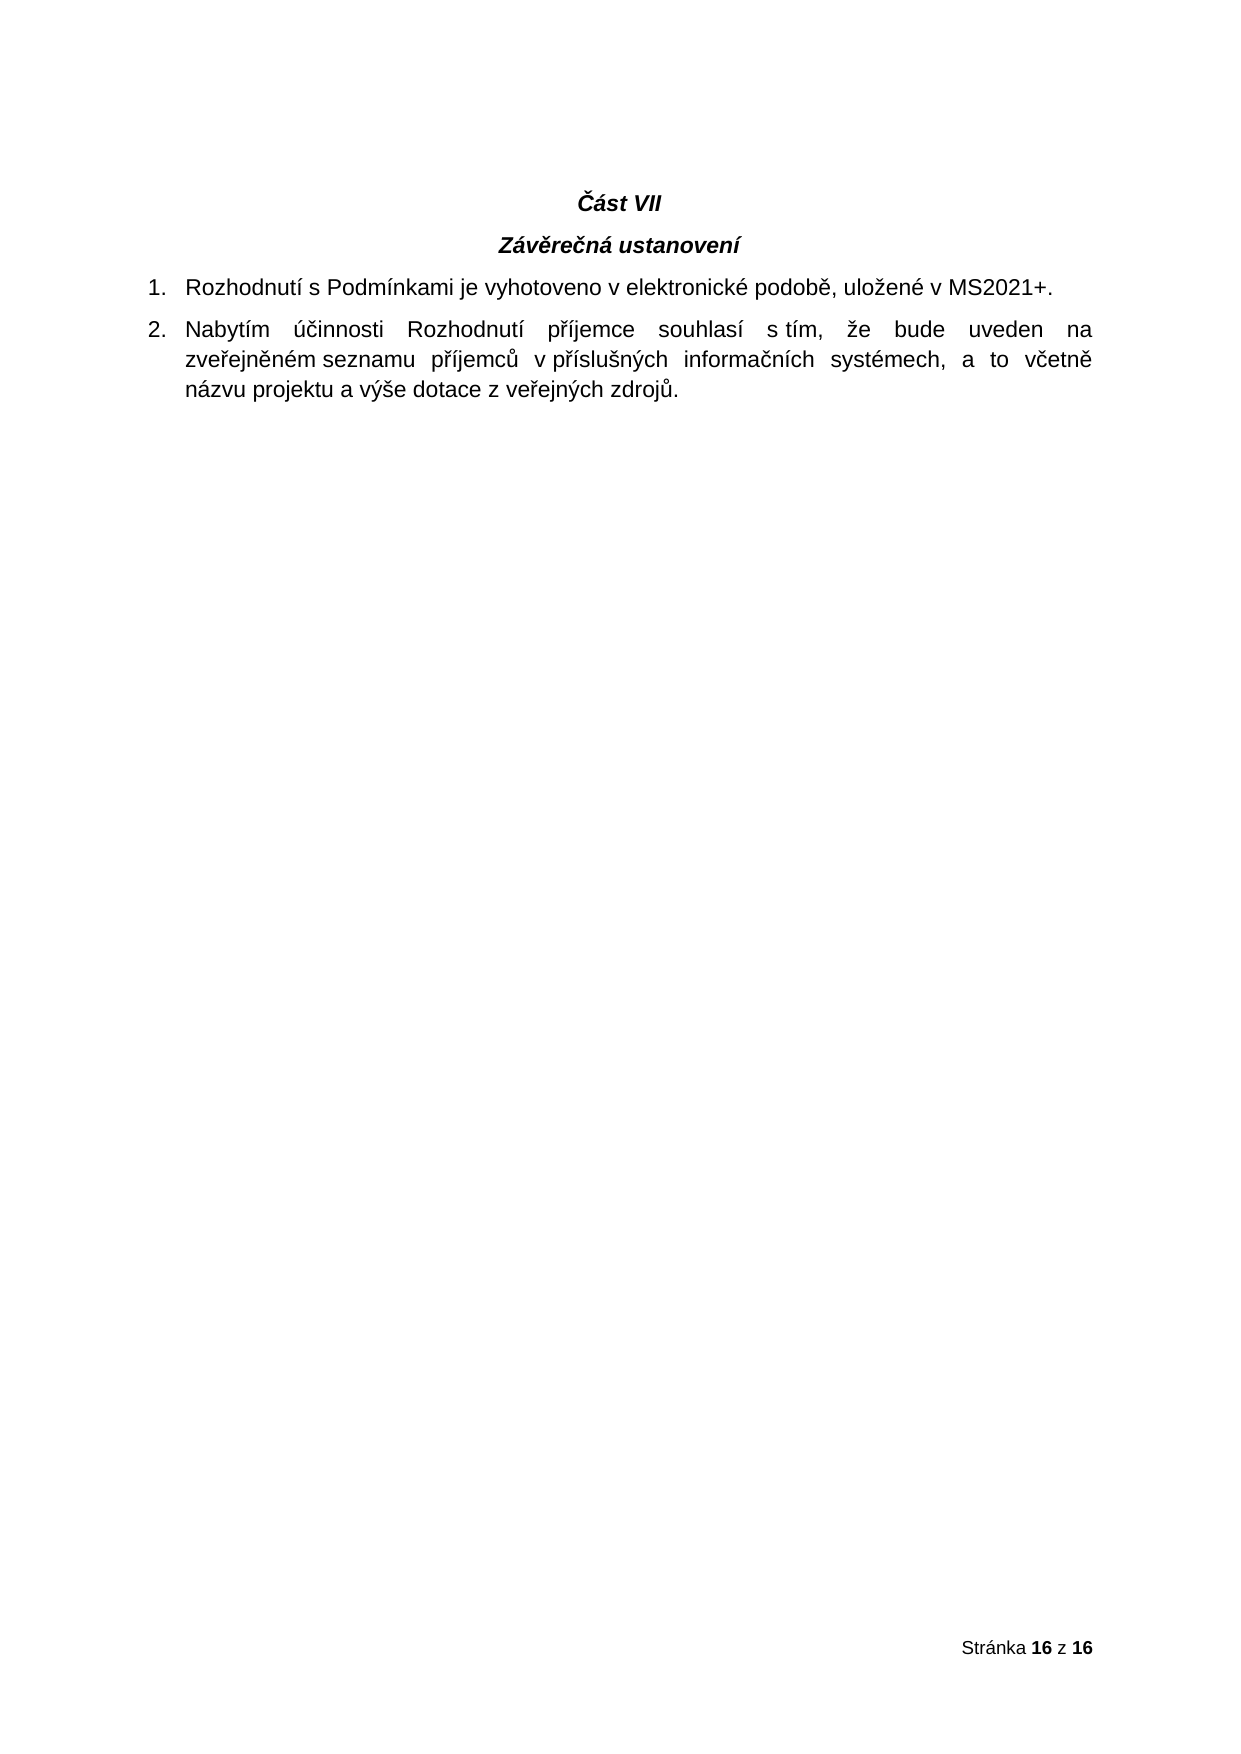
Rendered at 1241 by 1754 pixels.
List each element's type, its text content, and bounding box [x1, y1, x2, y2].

text Část VII [148, 190, 1093, 216]
list Rozhodnutí s Podmínkami je vyhotoveno v elektronické podobě, uložené v MS2021+. [148, 274, 1093, 301]
list Nabytím účinnosti Rozhodnutí příjemce souhlasí s tím, že bude uveden na zveřejněném seznamu příjemců v příslušných informačních systémech, a to včetně názvu projektu a výše dotace z veřejných zdrojů. [148, 316, 1093, 402]
text Závěrečná ustanovení [148, 232, 1093, 258]
